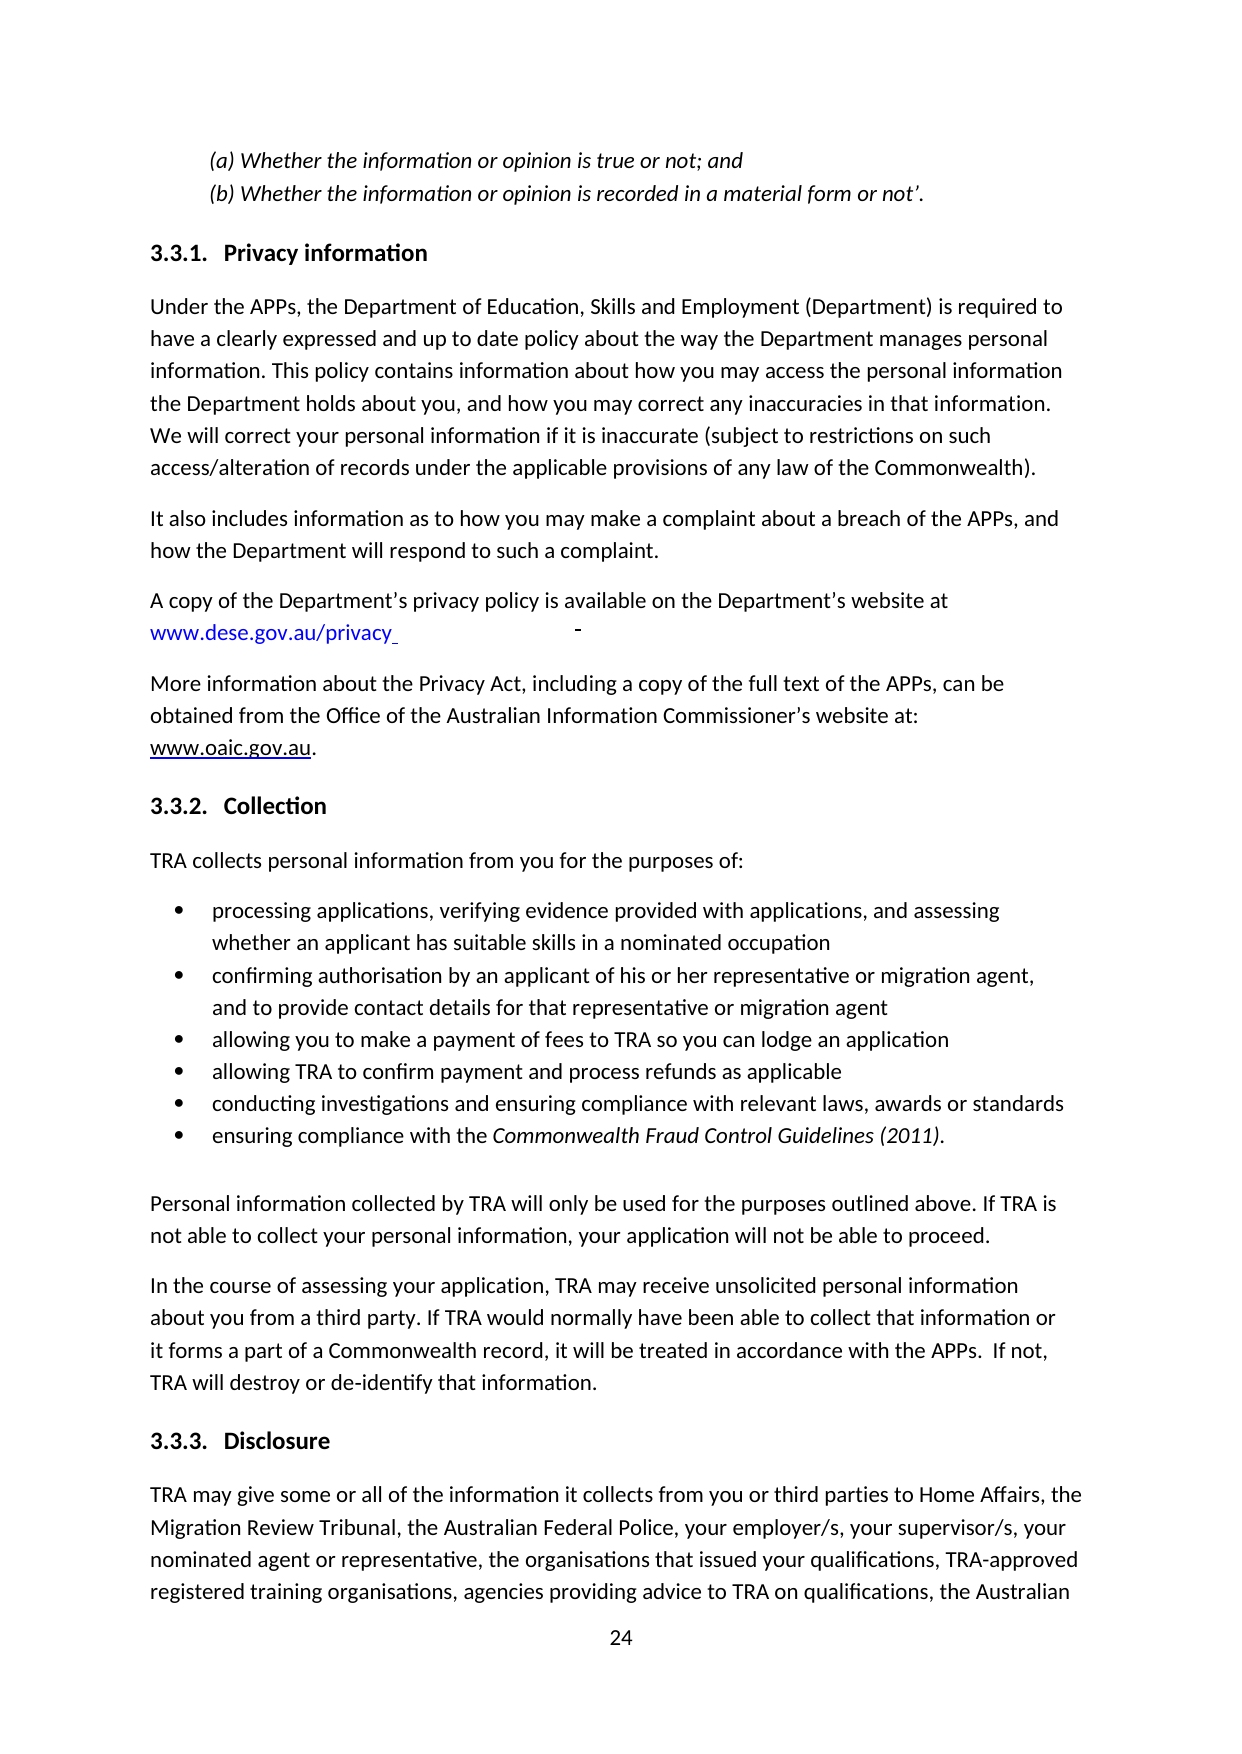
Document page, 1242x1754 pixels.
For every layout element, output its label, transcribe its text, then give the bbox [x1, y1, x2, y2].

list conducting investigations and ensuring compliance with relevant laws, awards or standards [175, 1089, 1068, 1117]
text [150, 1481, 1082, 1605]
subtitle 3.3.3. Disclosure [137, 1425, 1082, 1456]
list processing applications, verifying evidence provided with applications, and assessing whether an applicant has suitable skills in a nominated occupation [175, 896, 1068, 957]
text Personal information collected by TRA will only be used for the purposes outlined above. If TRA is not able to collect your personal information, your application will not be able to proceed. [150, 1189, 1068, 1249]
text More information about the Privacy Act, including a copy of the full text of the APPs, can be obtained from the Office of the Australian Information Commissioner’s website at: www.oaic.gov.au. [150, 669, 1068, 761]
text TRA collects personal information from you for the purposes of: [150, 846, 1068, 874]
list confirming authorisation by an applicant of his or her representative or migration agent, and to provide contact details for that representative or migration agent [175, 961, 1068, 1021]
text (b) Whether the information or opinion is recorded in a material form or not’. [209, 179, 1068, 208]
subtitle 3.3.1. Privacy information [137, 237, 1068, 267]
text (a) Whether the information or opinion is true or not; and [209, 146, 1068, 175]
text It also includes information as to how you may make a complaint about a breach of the APPs, and how the Department will respond to such a complaint. [150, 504, 1068, 564]
text Under the APPs, the Department of Education, Skills and Employment (Department) is required to have a clearly expressed and up to date policy about the way the Department manages personal information. This policy contains information about how you may access the personal information the Department holds about you, and how you may correct any inaccuracies in that information. We will correct your personal information if it is inaccurate (subject to restrictions on such access/alteration of records under the applicable provisions of any law of the Commonwealth). [150, 292, 1068, 481]
subtitle 3.3.2. Collection [137, 790, 1082, 821]
list allowing you to make a payment of fees to TRA so you can lodge an application [175, 1025, 1068, 1053]
text In the course of assessing your application, TRA may receive unsolicited personal information about you from a third party. If TRA would normally have been able to collect that information or it forms a part of a Commonwealth record, it will be treated in accordance with the APPs. If not, TRA will destroy or de‐identify that information. [150, 1271, 1068, 1396]
list ensuring compliance with the Commonwealth Fraud Control Guidelines (2011). [175, 1122, 1068, 1150]
list allowing TRA to confirm payment and process refunds as applicable [175, 1057, 1068, 1085]
text A copy of the Department’s privacy policy is available on the Department’s website at www.dese.gov.au/privacy [150, 586, 1068, 646]
